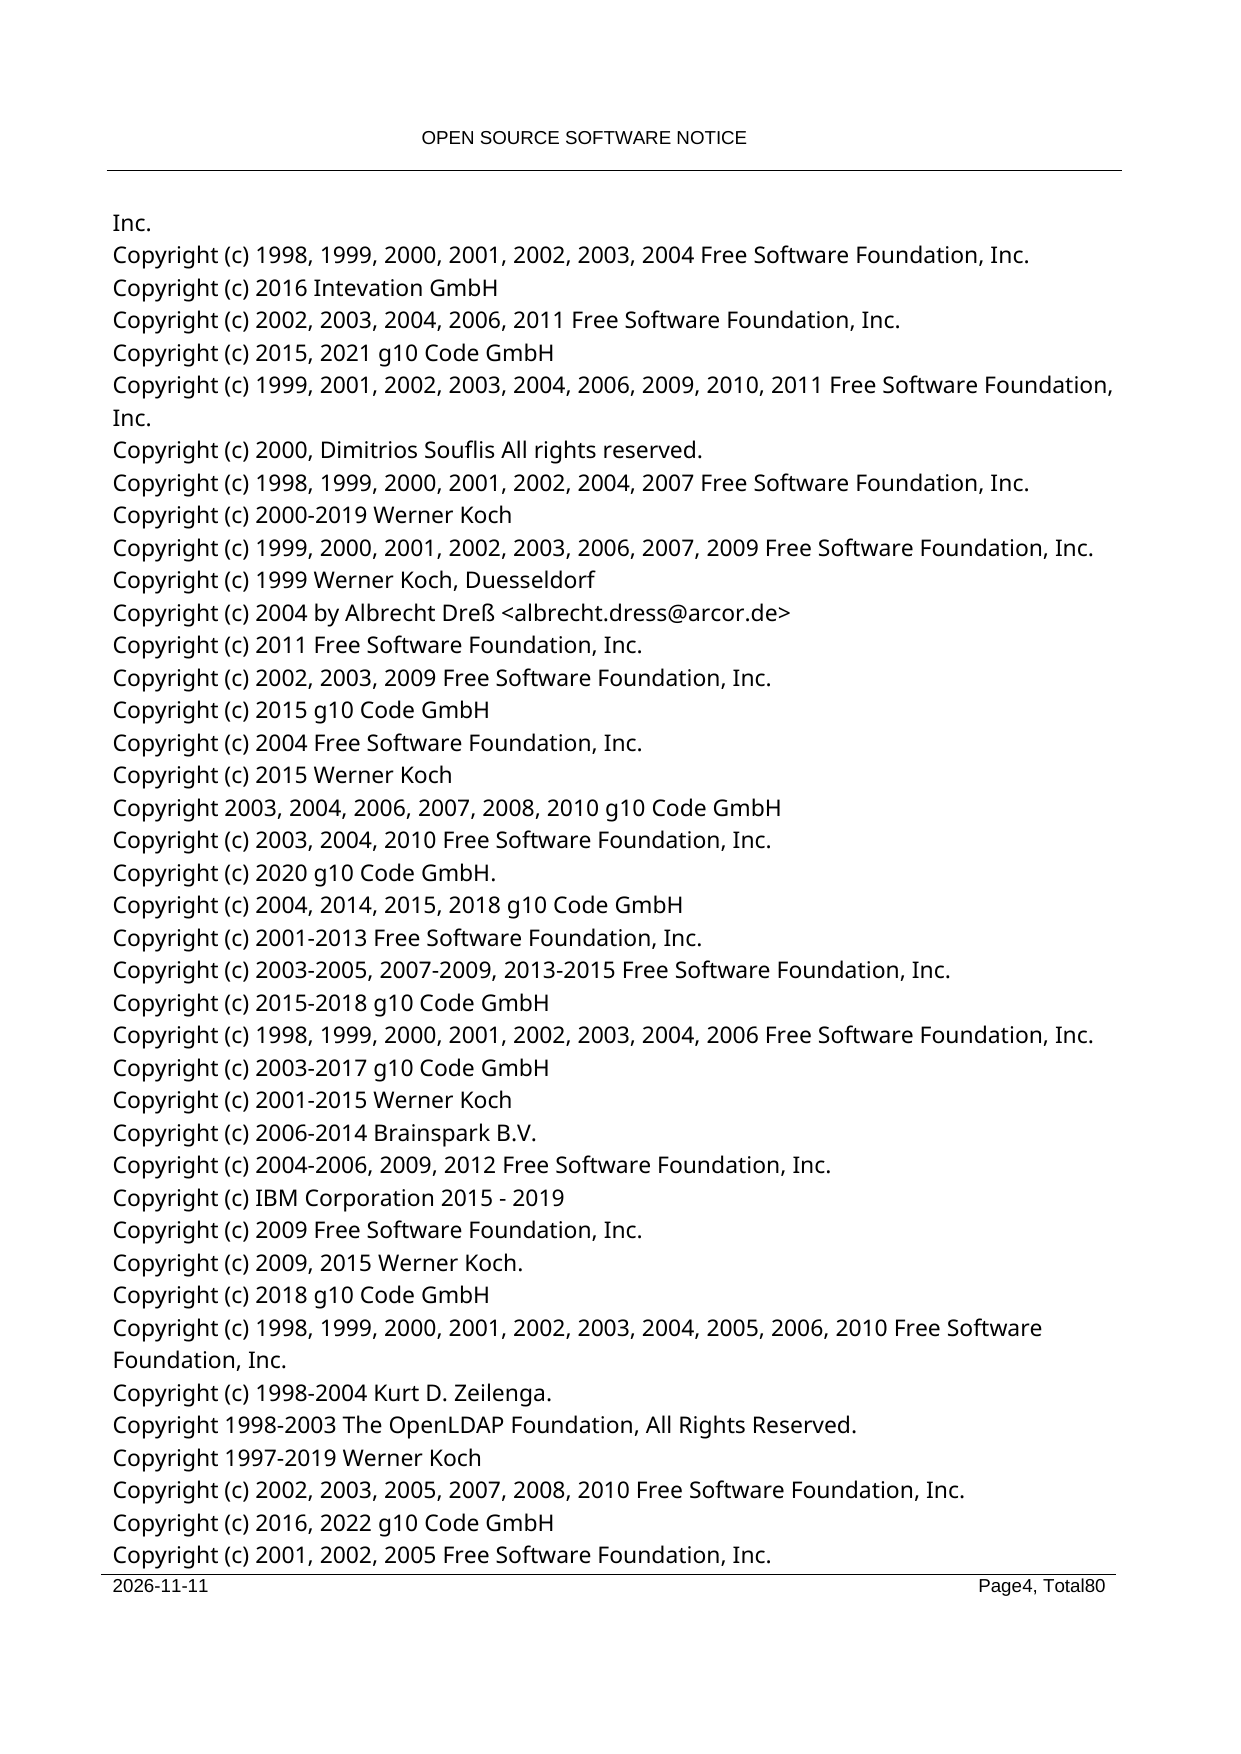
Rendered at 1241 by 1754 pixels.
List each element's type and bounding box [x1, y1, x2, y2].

text [112, 206, 1128, 1571]
